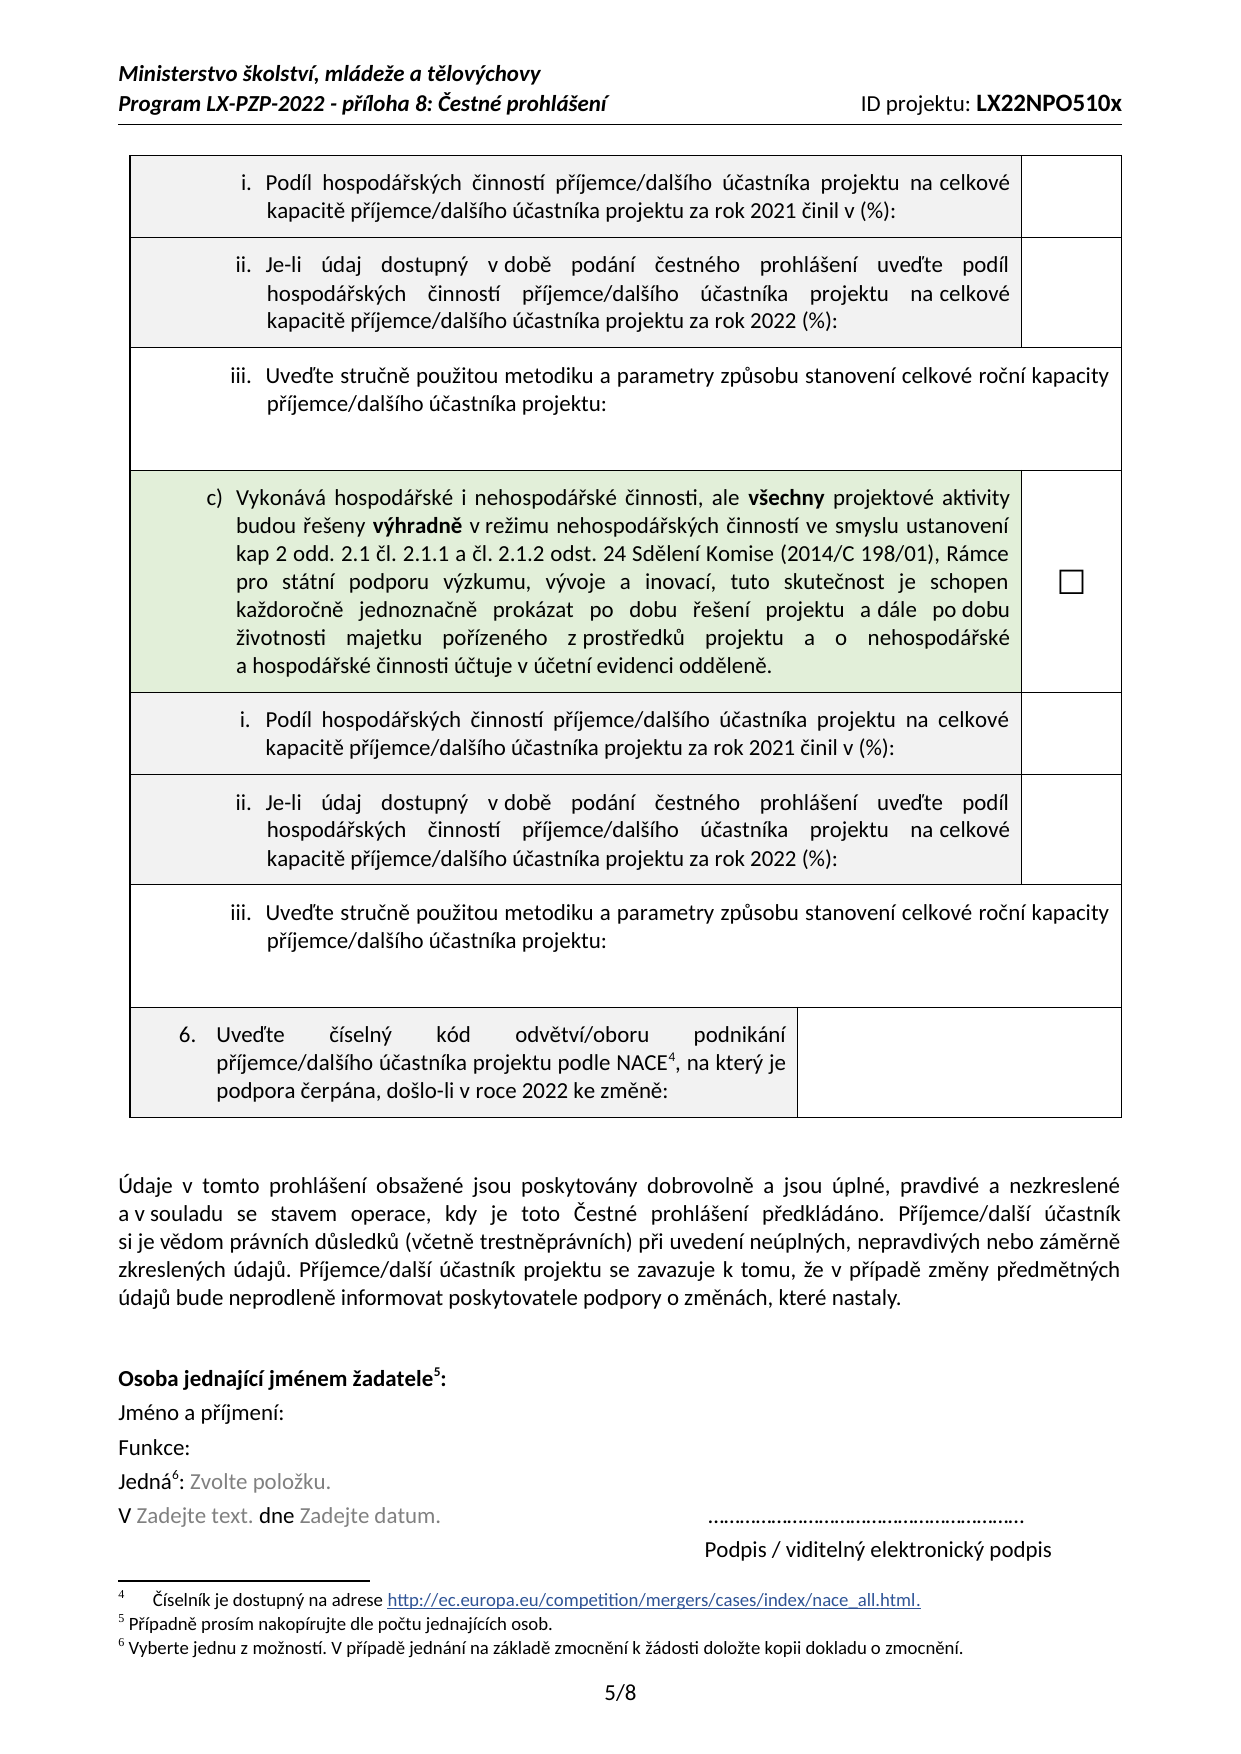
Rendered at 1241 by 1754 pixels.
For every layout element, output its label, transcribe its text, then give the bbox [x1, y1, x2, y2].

text Podpis / viditelný elektronický podpis [561, 1535, 1122, 1563]
table_cell [1022, 156, 1121, 237]
table_cell [798, 1008, 1121, 1117]
table_cell Uveďte stručně použitou metodiku a parametry způsobu stanovení celkové roční kapacity příjemce/dalšího účastníka projektu: [131, 885, 1121, 1007]
table_cell Podíl hospodářských činností příjemce/dalšího účastníka projektu na celkové kapacitě příjemce/dalšího účastníka projektu za rok 2021 činil v (%): [131, 156, 1021, 237]
text Jedná: [118, 1467, 1122, 1495]
table_cell Uveďte stručně použitou metodiku a parametry způsobu stanovení celkové roční kapacity příjemce/dalšího účastníka projektu: [131, 348, 1121, 470]
table_cell Podíl hospodářských činností příjemce/dalšího účastníka projektu na celkové kapacitě příjemce/dalšího účastníka projektu za rok 2021 činil v (%): [131, 693, 1021, 774]
table_cell [1022, 238, 1121, 347]
table_cell [1022, 775, 1121, 884]
text Jméno a příjmení: [118, 1398, 1122, 1426]
text V dne …………………………………………………… [118, 1501, 1122, 1529]
table_cell Uveďte číselný kód odvětví/oboru podnikání příjemce/dalšího účastníka projektu podle NACE, na který je podpora čerpána, došlo-li v roce 2022 ke změně: [131, 1008, 797, 1117]
table_cell Je-li údaj dostupný v době podání čestného prohlášení uveďte podíl hospodářských činností příjemce/dalšího účastníka projektu na celkové kapacitě příjemce/dalšího účastníka projektu za rok 2022 (%): [131, 238, 1021, 347]
title Údaje v tomto prohlášení obsažené jsou poskytovány dobrovolně a jsou úplné, pravdivé a nezkreslené a v souladu se stavem operace, kdy je toto Čestné prohlášení předkládáno. Příjemce/další účastník si je vědom právních důsledků (včetně trestněprávních) při uvedení neúplných, nepravdivých nebo záměrně zkreslených údajů. Příjemce/další účastník projektu se zavazuje k tomu, že v případě změny předmětných údajů bude neprodleně informovat poskytovatele podpory o změnách, které nastaly. [118, 1171, 1122, 1311]
table_cell [1022, 471, 1121, 692]
table_cell Je-li údaj dostupný v době podání čestného prohlášení uveďte podíl hospodářských činností příjemce/dalšího účastníka projektu na celkové kapacitě příjemce/dalšího účastníka projektu za rok 2022 (%): [131, 775, 1021, 884]
text Osoba jednající jménem žadatele: [118, 1364, 1122, 1392]
table_cell [1022, 693, 1121, 774]
table_cell Vykonává hospodářské i nehospodářské činnosti, ale všechny projektové aktivity budou řešeny výhradně v režimu nehospodářských činností ve smyslu ustanovení kap 2 odd. 2.1 čl. 2.1.1 a čl. 2.1.2 odst. 24 Sdělení Komise (2014/C 198/01), Rámce pro státní podporu výzkumu, vývoje a inovací, tuto skutečnost je schopen každoročně jednoznačně prokázat po dobu řešení projektu a dále po dobu životnosti majetku pořízeného z prostředků projektu a o nehospodářské a hospodářské činnosti účtuje v účetní evidenci odděleně. [131, 471, 1021, 692]
text Funkce: [118, 1433, 1122, 1461]
